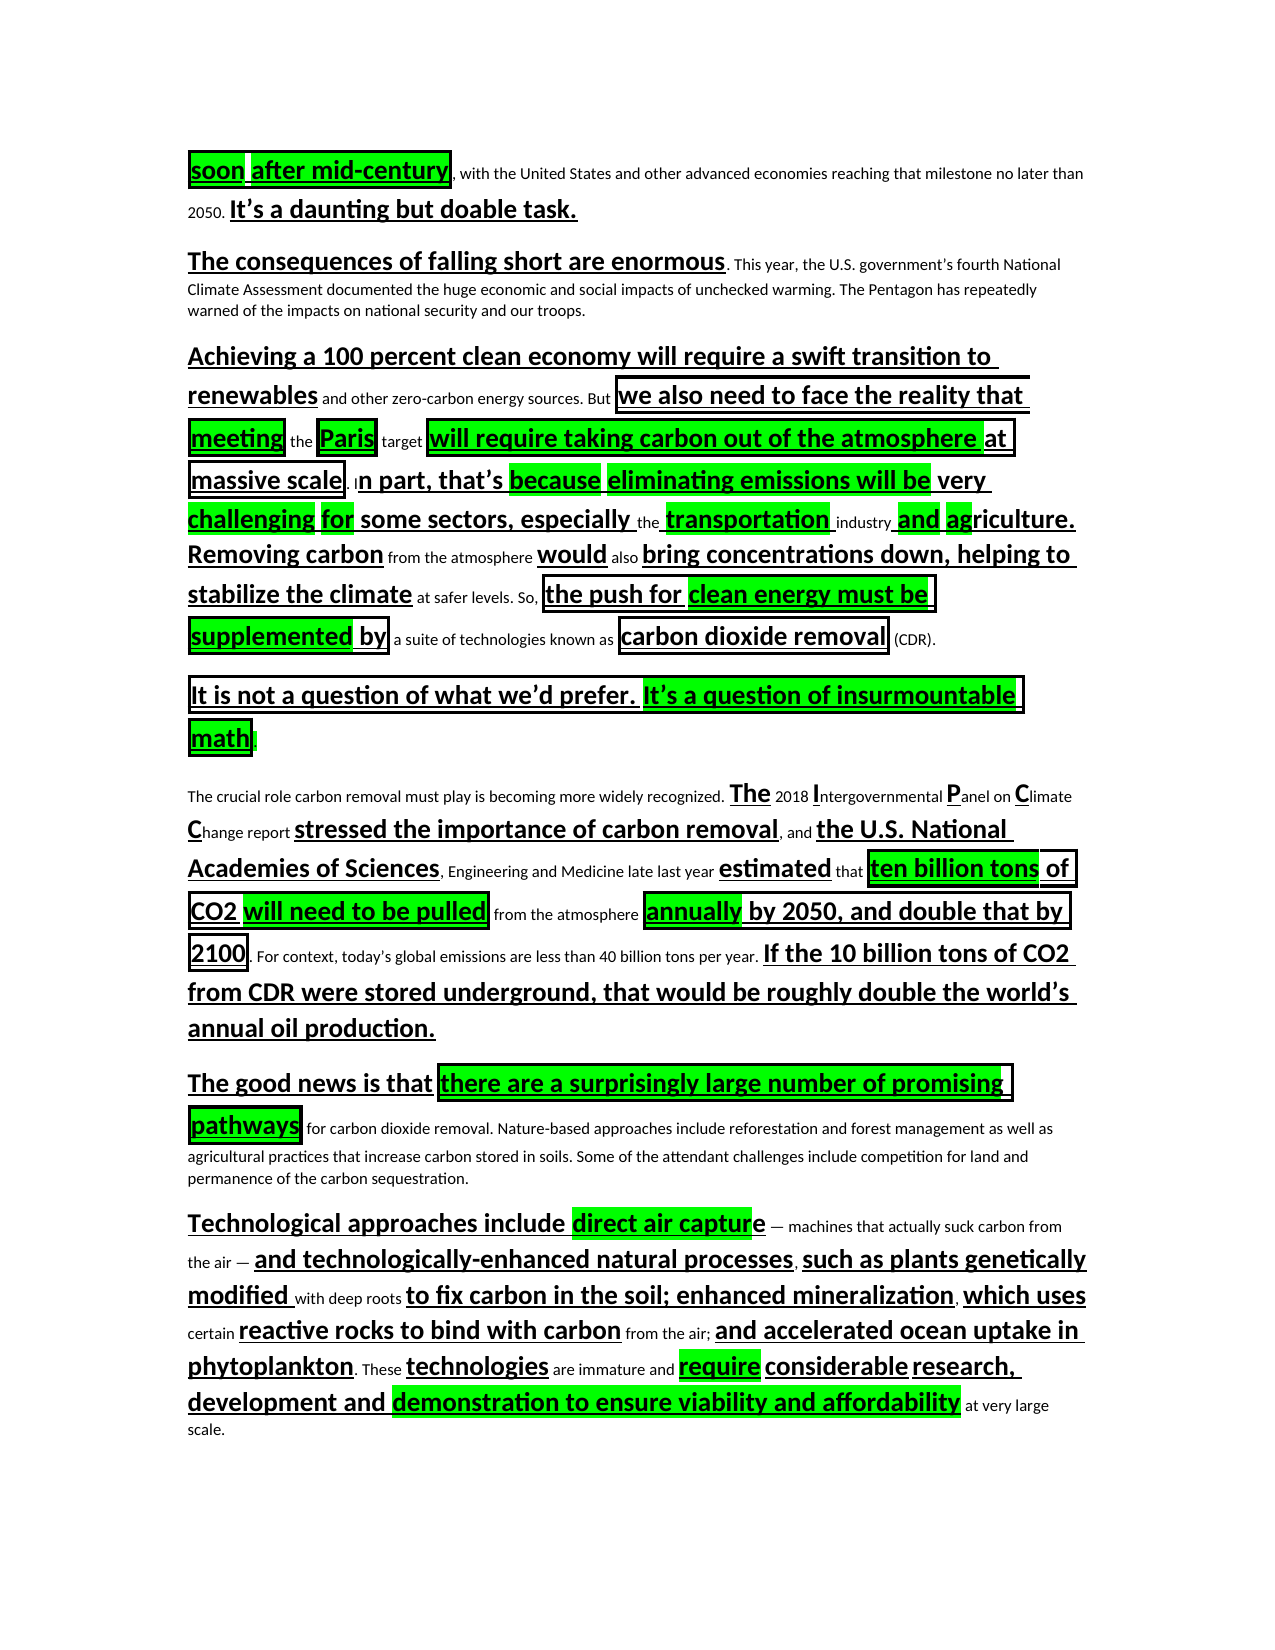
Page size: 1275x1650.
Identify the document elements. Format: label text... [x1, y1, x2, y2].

text The good news is that there are a surprisingly large number of promising pathways for carbon dioxide removal. Nature-based approaches include reforestation and forest management as well as agricultural practices that increase carbon stored in soils. Some of the attendant challenges include competition for land and permanence of the carbon sequestration. [187, 1063, 1087, 1188]
text The consequences of falling short are enormous. This year, the U.S. government’s fourth National Climate Assessment documented the huge economic and social impacts of unchecked warming. The Pentagon has repeatedly warned of the impacts on national security and our troops. [187, 244, 1087, 321]
text It is not a question of what we’d prefer. It’s a question of insurmountable math. [187, 675, 1087, 757]
text The crucial role carbon removal must play is becoming more widely recognized. The 2018 Intergovernmental Panel on Climate Change report stressed the importance of carbon removal, and the U.S. National Academies of Sciences, Engineering and Medicine late last year estimated that ten billion tons of CO2 will need to be pulled from the atmosphere annually by 2050, and double that by 2100. For context, today’s global emissions are less than 40 billion tons per year. If the 10 billion tons of CO2 from CDR were stored underground, that would be roughly double the world’s annual oil production. [187, 777, 1087, 1044]
text Technological approaches include direct air capture — machines that actually suck carbon from the air — and technologically-enhanced natural processes, such as plants genetically modified with deep roots to fix carbon in the soil; enhanced mineralization, which uses certain reactive rocks to bind with carbon from the air; and accelerated ocean uptake in phytoplankton. These technologies are immature and require considerable research, development and demonstration to ensure viability and affordability at very large scale. [187, 1207, 1087, 1440]
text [187, 150, 1087, 225]
text Achieving a 100 percent clean economy will require a swift transition to renewables and other zero-carbon energy sources. But we also need to face the reality that meeting the Paris target will require taking carbon out of the atmosphere at massive scale. In part, that’s because eliminating emissions will be very challenging for some sectors, especially the transportation industry and agriculture. Removing carbon from the atmosphere would also bring concentrations down, helping to stabilize the climate at safer levels. So, the push for clean energy must be supplemented by a suite of technologies known as carbon dioxide removal (CDR). [187, 339, 1087, 655]
